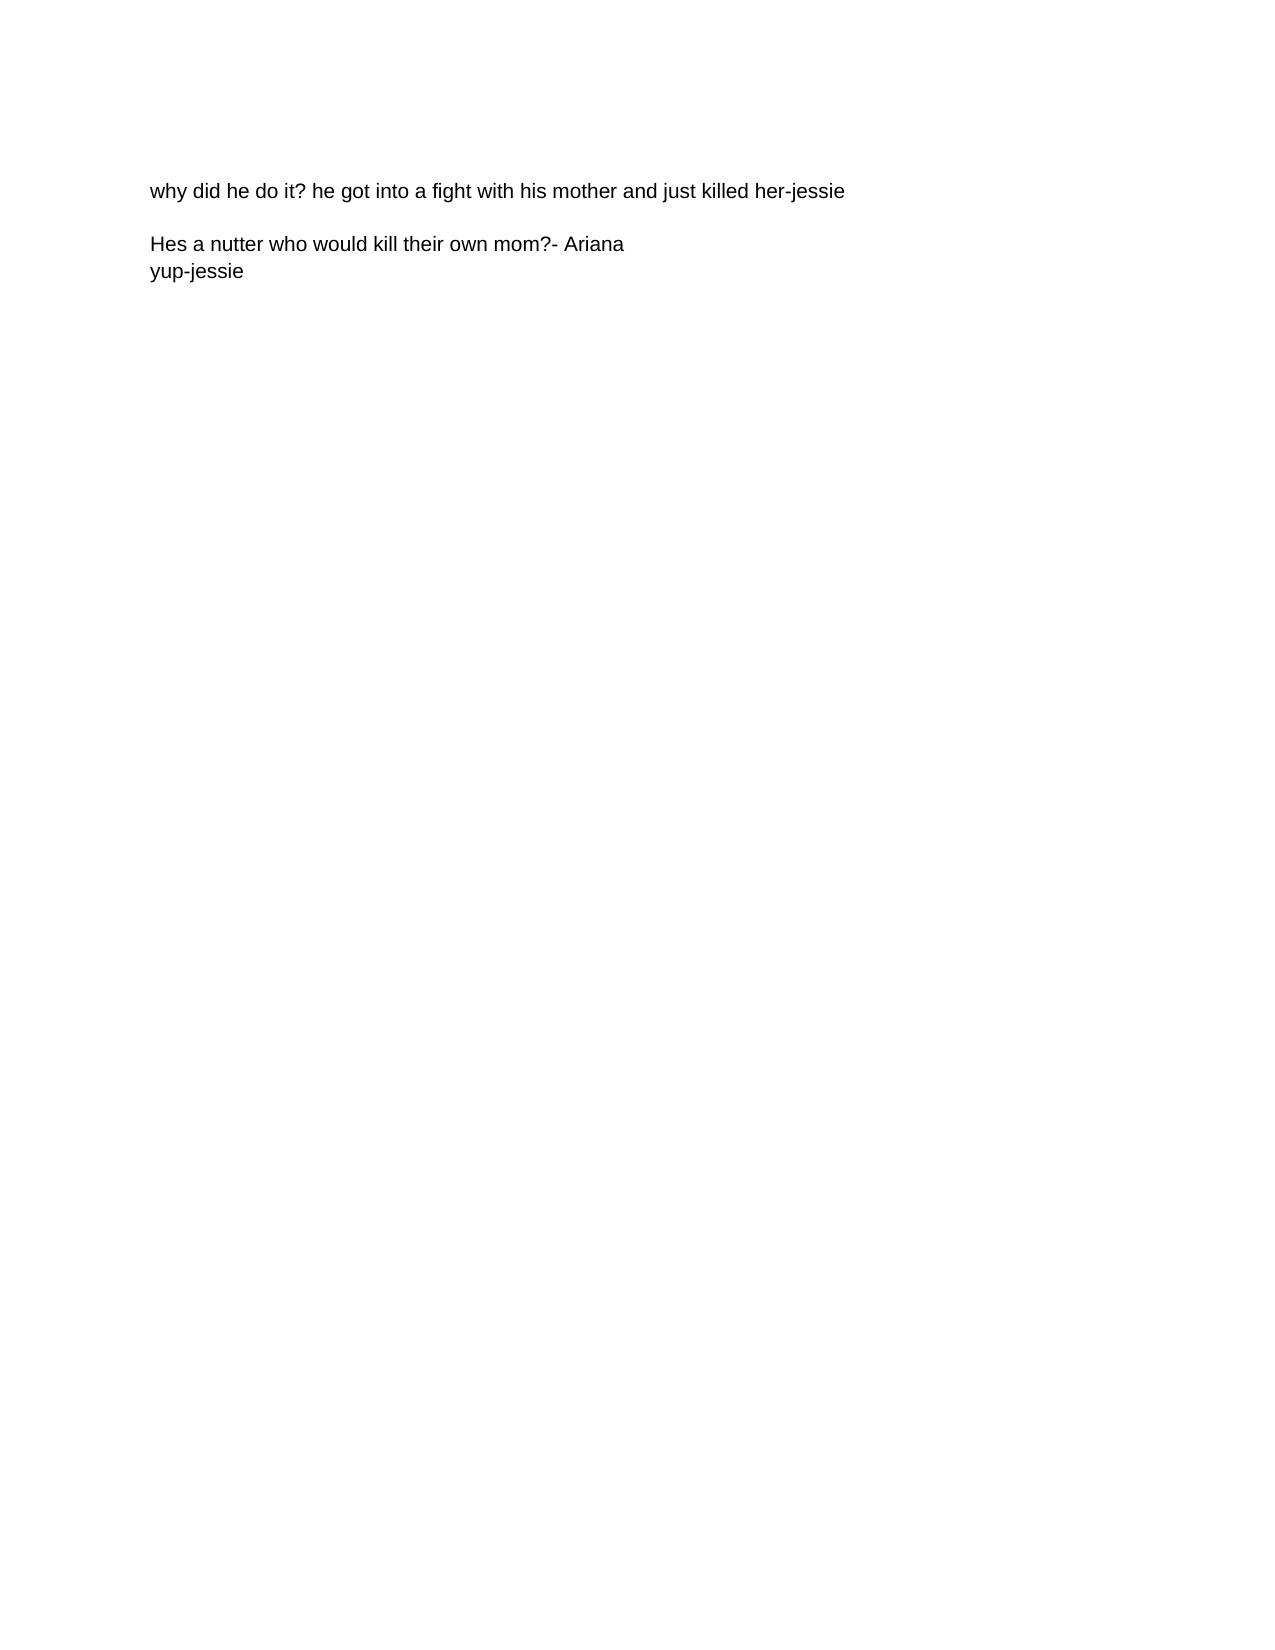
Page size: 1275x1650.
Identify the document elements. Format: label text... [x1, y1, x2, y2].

text yup-jessie [150, 256, 1125, 283]
text why did he do it? he got into a fight with his mother and just killed her-jessie [150, 177, 1125, 203]
text Hes a nutter who would kill their own mom?- Ariana [150, 230, 1125, 256]
